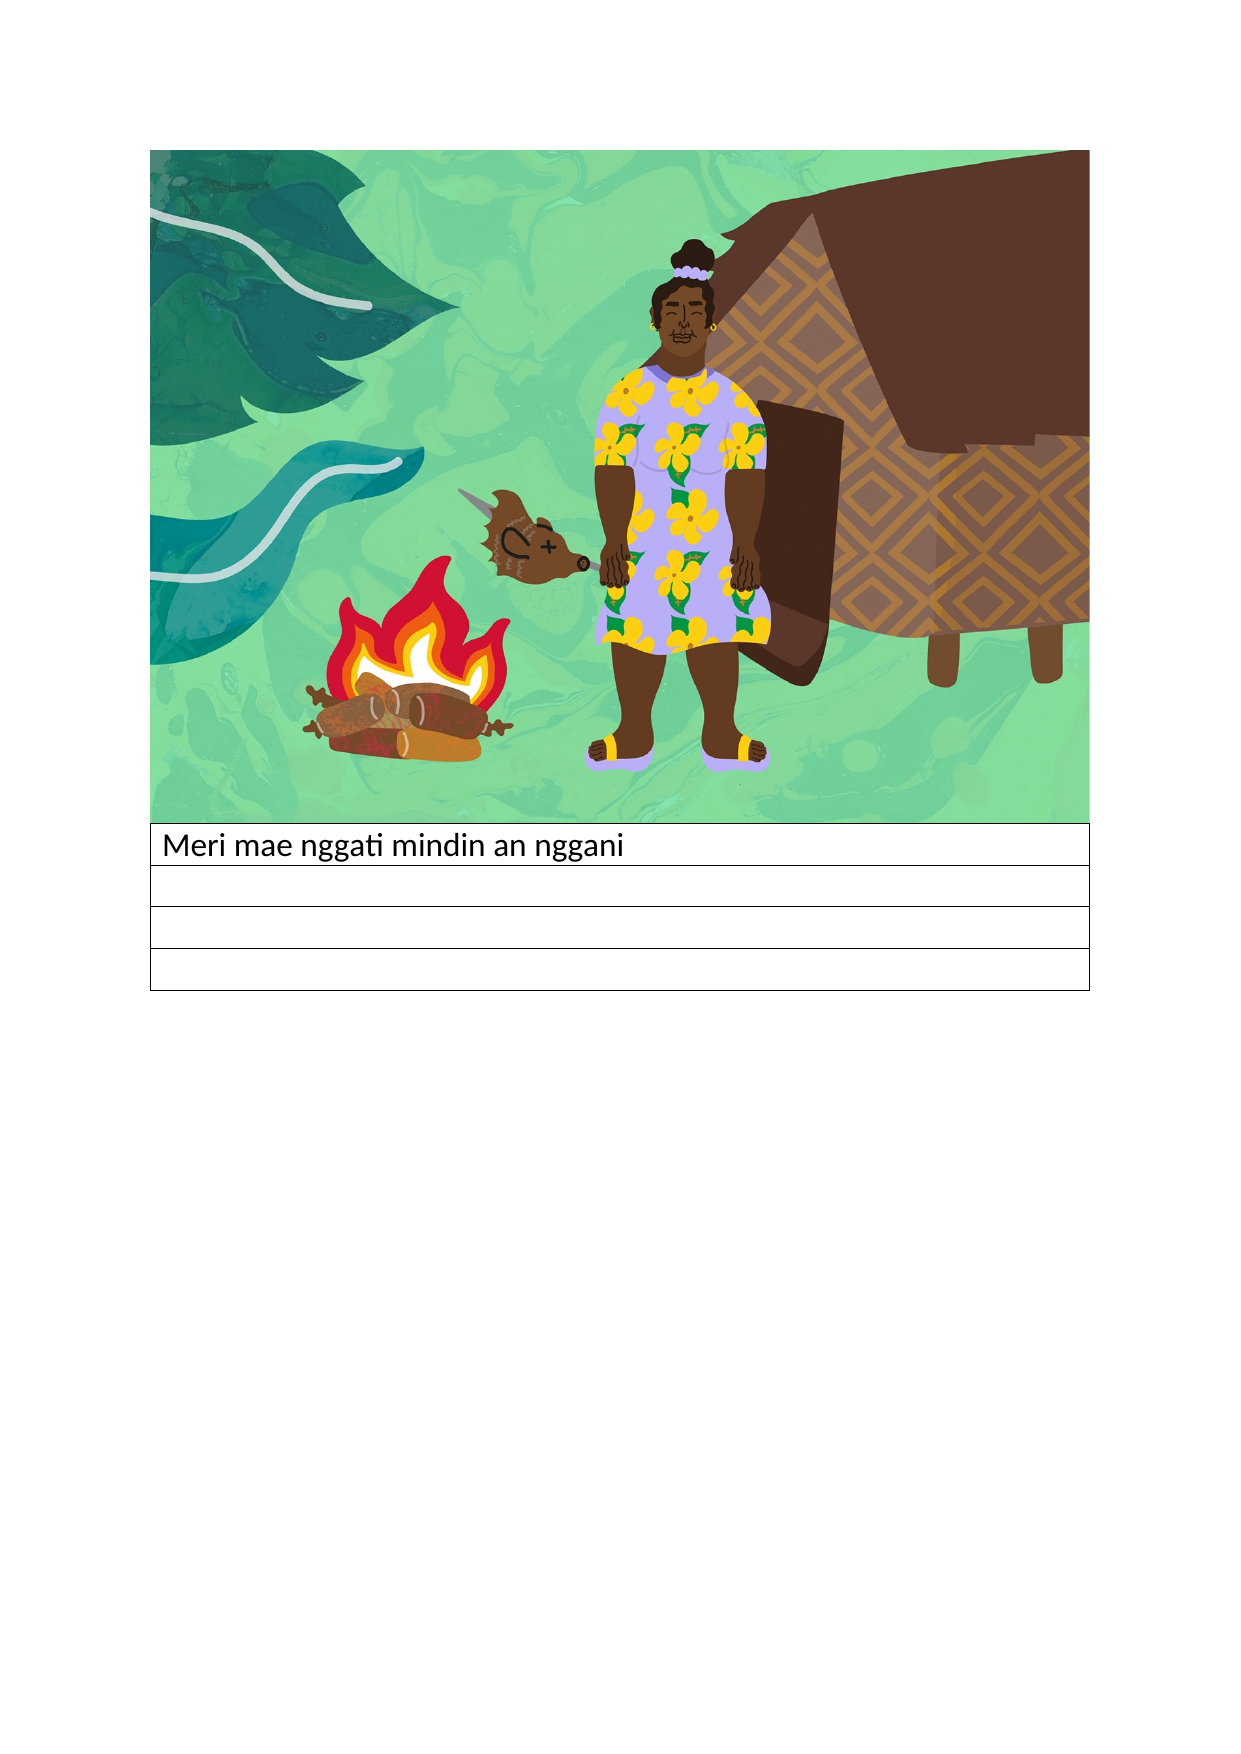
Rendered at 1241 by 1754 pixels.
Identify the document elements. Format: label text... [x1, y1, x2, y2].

table_cell [151, 866, 1089, 906]
table_cell [151, 907, 1089, 948]
picture [150, 150, 1090, 823]
table_cell [151, 949, 1089, 990]
table_header Meri mae nggati mindin an nggani [151, 824, 1089, 864]
